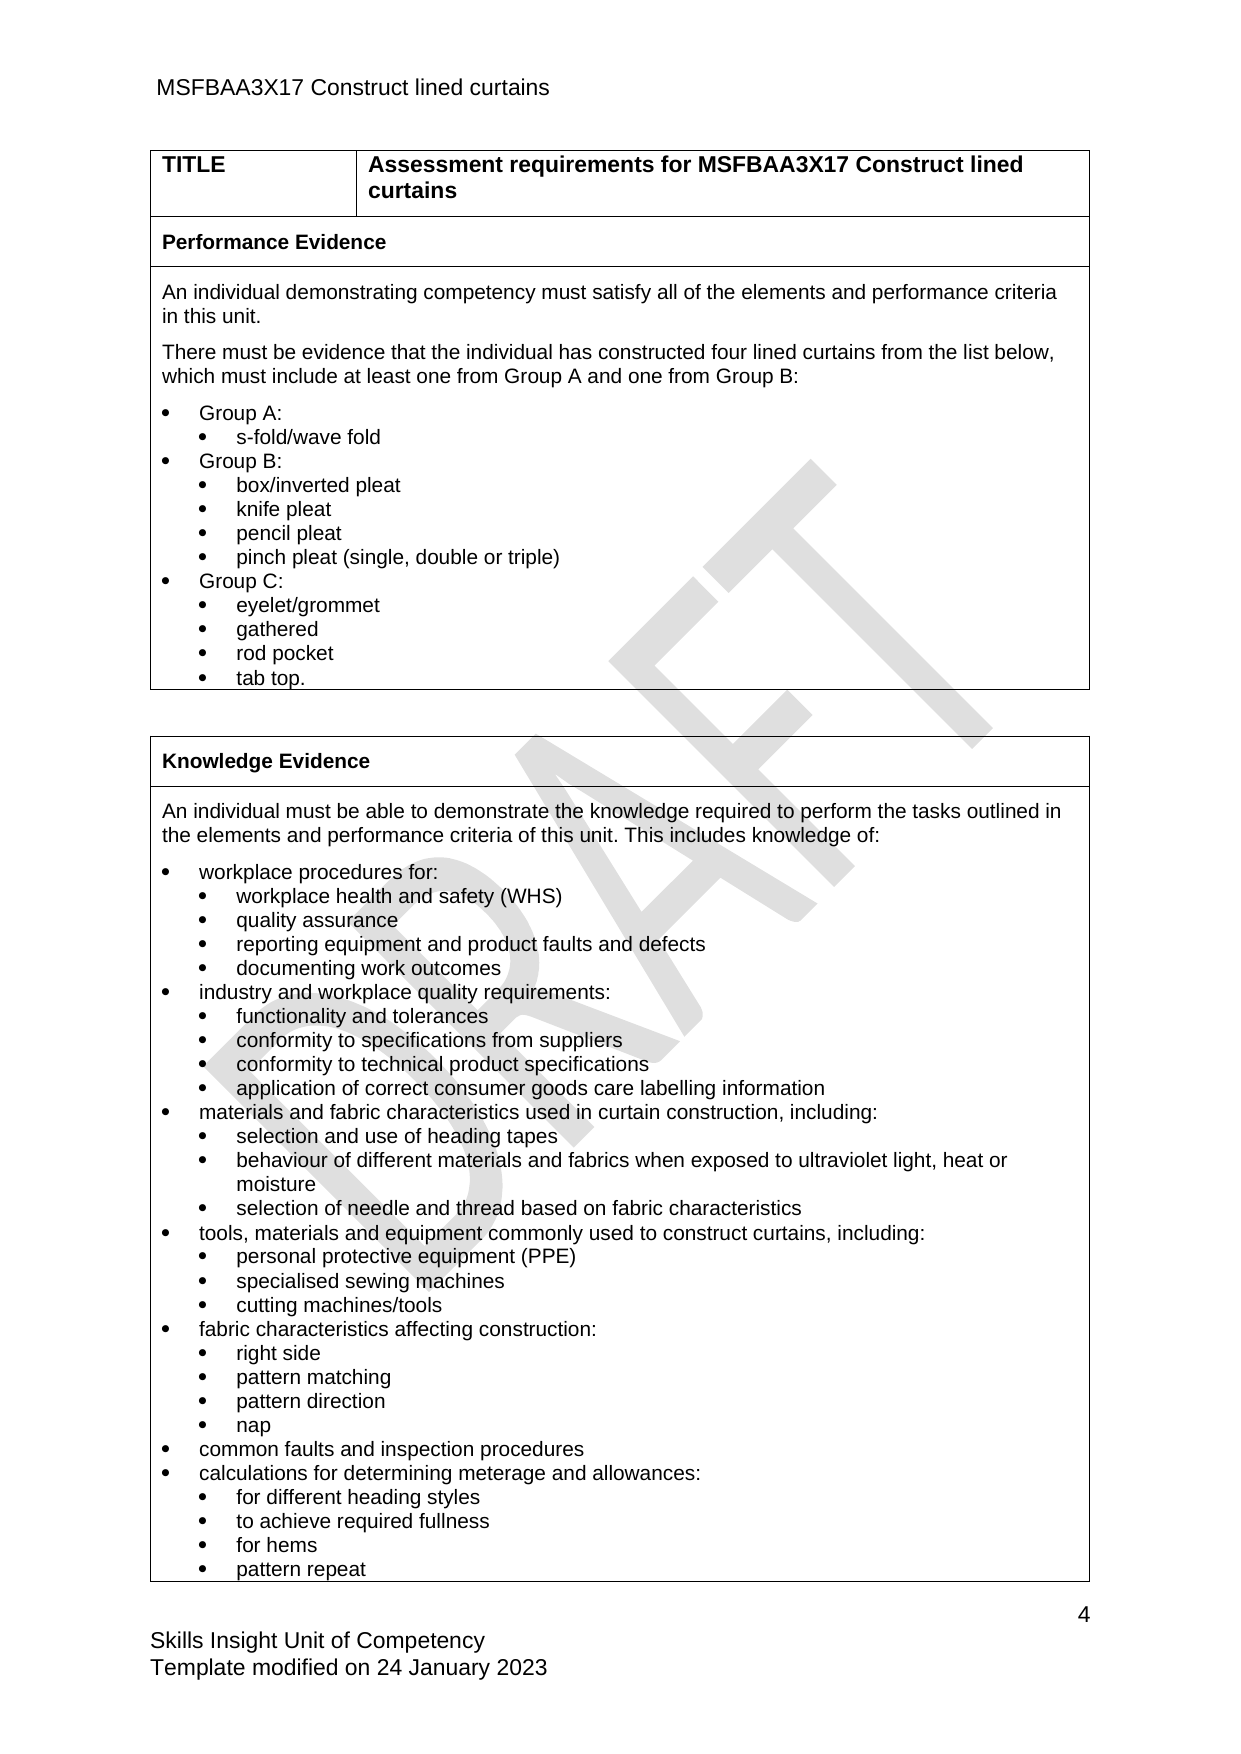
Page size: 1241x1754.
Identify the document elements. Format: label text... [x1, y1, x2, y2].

table_header Knowledge Evidence [151, 737, 1089, 786]
table_cell An individual demonstrating competency must satisfy all of the elements and performance criteria in this unit. There must be evidence that the individual has constructed four lined curtains from the list below, which must include at least one from Group A and one from Group B: Group A: s-fold/wave fold Group B: box/inverted pleat knife pleat pencil pleat pinch pleat (single, double or triple) Group C: eyelet/grommet gathered rod pocket tab top. [151, 267, 1089, 689]
table_header Assessment requirements for MSFBAA3X17 Construct lined curtains [357, 151, 1089, 216]
table_cell Performance Evidence [151, 217, 1089, 266]
table_header TITLE [151, 151, 356, 216]
